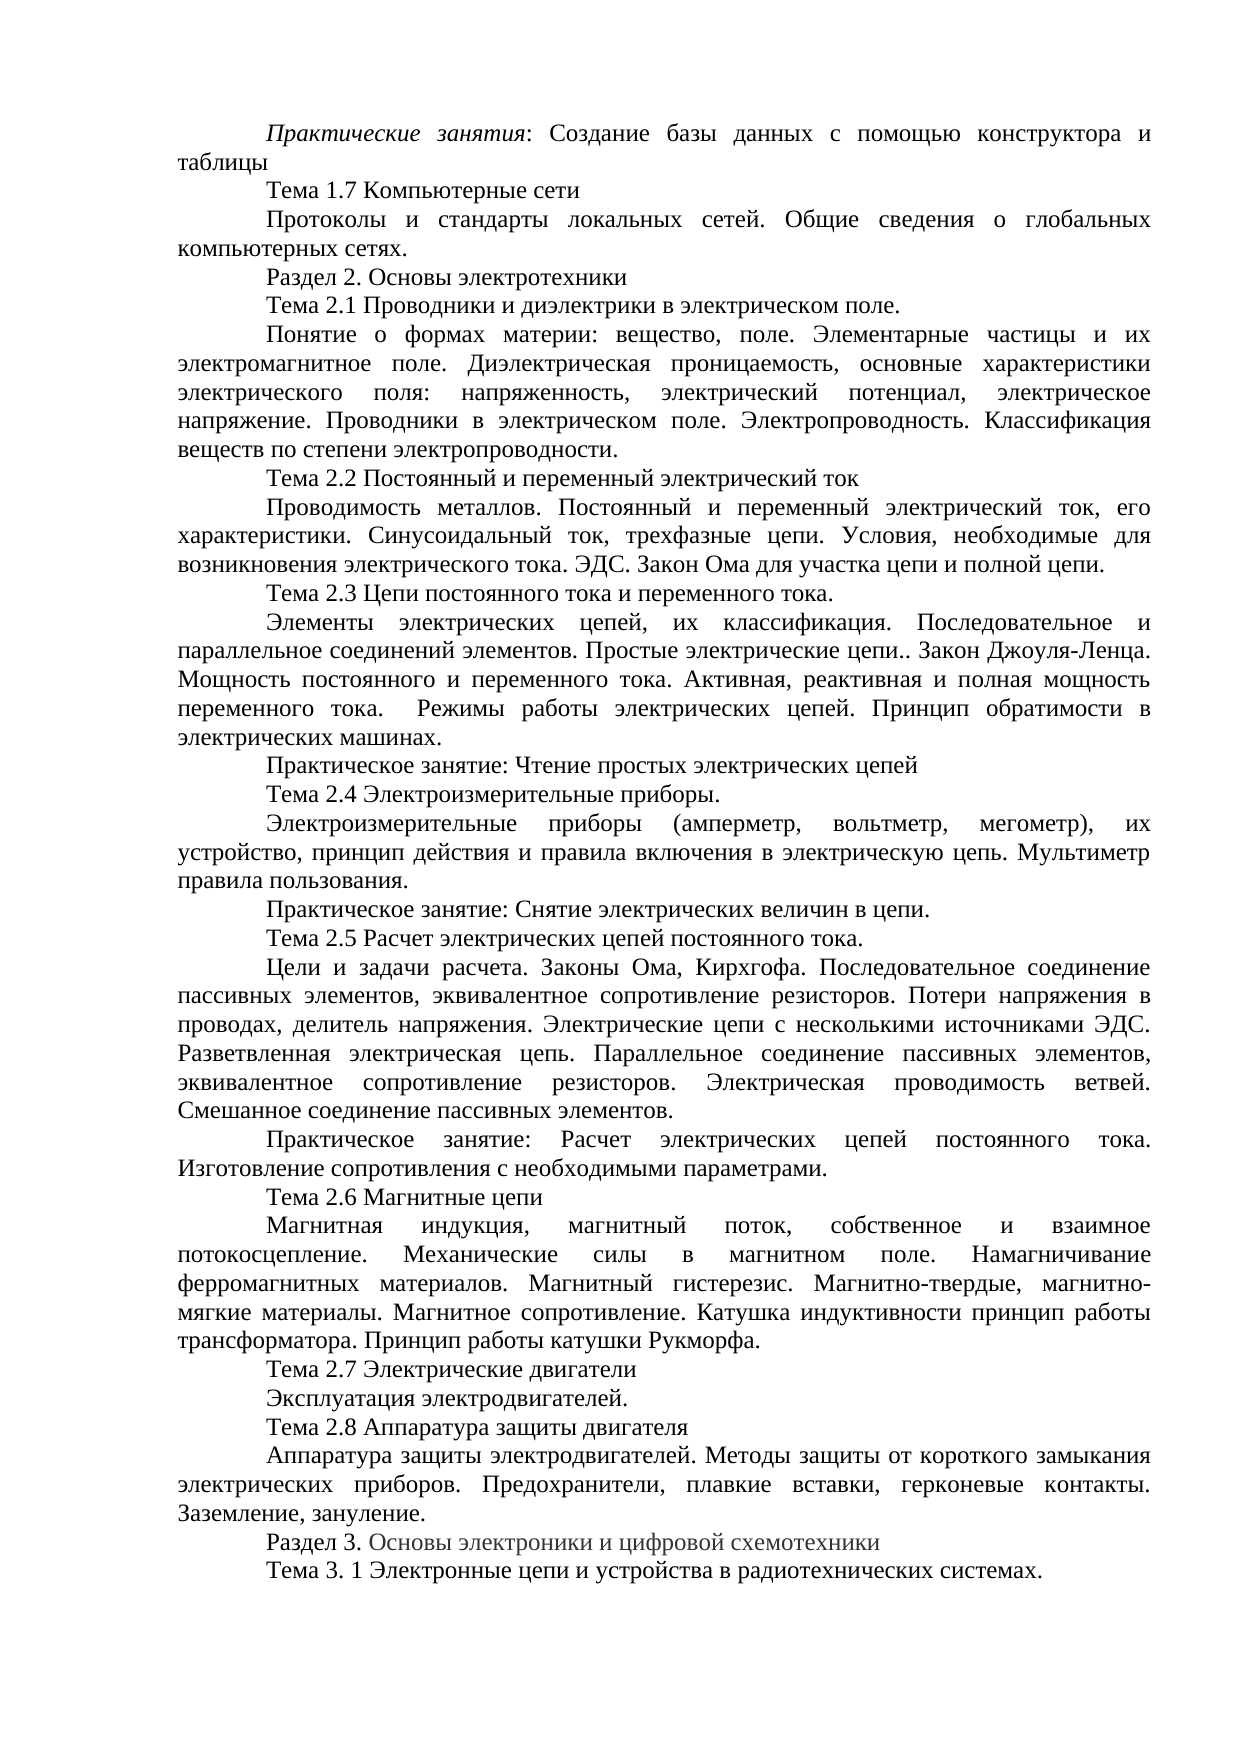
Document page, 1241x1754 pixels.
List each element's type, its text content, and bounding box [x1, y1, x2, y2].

text Электроизмерительные приборы (амперметр, вольтметр, мегометр), их устройство, принцип действия и правила включения в электрическую цепь. Мультиметр правила пользования. [177, 808, 1152, 894]
text Раздел 2. Основы электротехники [177, 262, 1152, 291]
text Цели и задачи расчета. Законы Ома, Кирхгофа. Последовательное соединение пассивных элементов, эквивалентное сопротивление резисторов. Потери напряжения в проводах, делитель напряжения. Электрические цепи с несколькими источниками ЭДС. Разветвленная электрическая цепь. Параллельное соединение пассивных элементов, эквивалентное сопротивление резисторов. Электрическая проводимость ветвей. Смешанное соединение пассивных элементов. [177, 952, 1152, 1124]
text Элементы электрических цепей, их классификация. Последовательное и параллельное соединений элементов. Простые электрические цепи.. Закон Джоуля-Ленца. Мощность постоянного и переменного тока. Активная, реактивная и полная мощность переменного тока. Режимы работы электрических цепей. Принцип обратимости в электрических машинах. [177, 607, 1152, 751]
text Понятие о формах материи: вещество, поле. Элементарные частицы и их электромагнитное поле. Диэлектрическая проницаемость, основные характеристики электрического поля: напряженность, электрический потенциал, электрическое напряжение. Проводники в электрическом поле. Электропроводность. Классификация веществ по степени электропроводности. [177, 319, 1152, 463]
text Тема 2.1 Проводники и диэлектрики в электрическом поле. [177, 291, 1152, 319]
text Магнитная индукция, магнитный поток, собственное и взаимное потокосцепление. Механические силы в магнитном поле. Намагничивание ферромагнитных материалов. Магнитный гистерезис. Магнитно-твердые, магнитно-мягкие материалы. Магнитное сопротивление. Катушка индуктивности принцип работы трансформатора. Принцип работы катушки Рукморфа. [177, 1211, 1152, 1354]
text Практическое занятие: Расчет электрических цепей постоянного тока. Изготовление сопротивления с необходимыми параметрами. [177, 1124, 1152, 1182]
text Эксплуатация электродвигателей. [177, 1383, 1152, 1412]
text Тема 2.2 Постоянный и переменный электрический ток [177, 463, 1152, 492]
text Аппаратура защиты электродвигателей. Методы защиты от короткого замыкания электрических приборов. Предохранители, плавкие вставки, герконевые контакты. Заземление, зануление. [177, 1441, 1152, 1527]
text Практическое занятие: Снятие электрических величин в цепи. [177, 894, 1152, 923]
text Протоколы и стандарты локальных сетей. Общие сведения о глобальных компьютерных сетях. [177, 204, 1152, 262]
text Практическое занятие: Чтение простых электрических цепей [177, 751, 1152, 779]
text Тема 2.3 Цепи постоянного тока и переменного тока. [177, 578, 1152, 607]
text Тема 2.5 Расчет электрических цепей постоянного тока. [177, 923, 1152, 952]
text Тема 2.7 Электрические двигатели [177, 1354, 1152, 1383]
text Раздел 3. Основы электроники и цифровой схемотехники [177, 1527, 1152, 1556]
text Тема 2.6 Магнитные цепи [177, 1182, 1152, 1211]
text Тема 2.8 Аппаратура защиты двигателя [177, 1412, 1152, 1441]
text Тема 1.7 Компьютерные сети [177, 176, 1152, 204]
text Тема 2.4 Электроизмерительные приборы. [177, 779, 1152, 808]
text Тема 3. 1 Электронные цепи и устройства в радиотехнических системах. [177, 1556, 1152, 1584]
text Проводимость металлов. Постоянный и переменный электрический ток, его характеристики. Синусоидальный ток, трехфазные цепи. Условия, необходимые для возникновения электрического тока. ЭДС. Закон Ома для участка цепи и полной цепи. [177, 492, 1152, 578]
text Практические занятия: Создание базы данных с помощью конструктора и таблицы [177, 118, 1152, 176]
